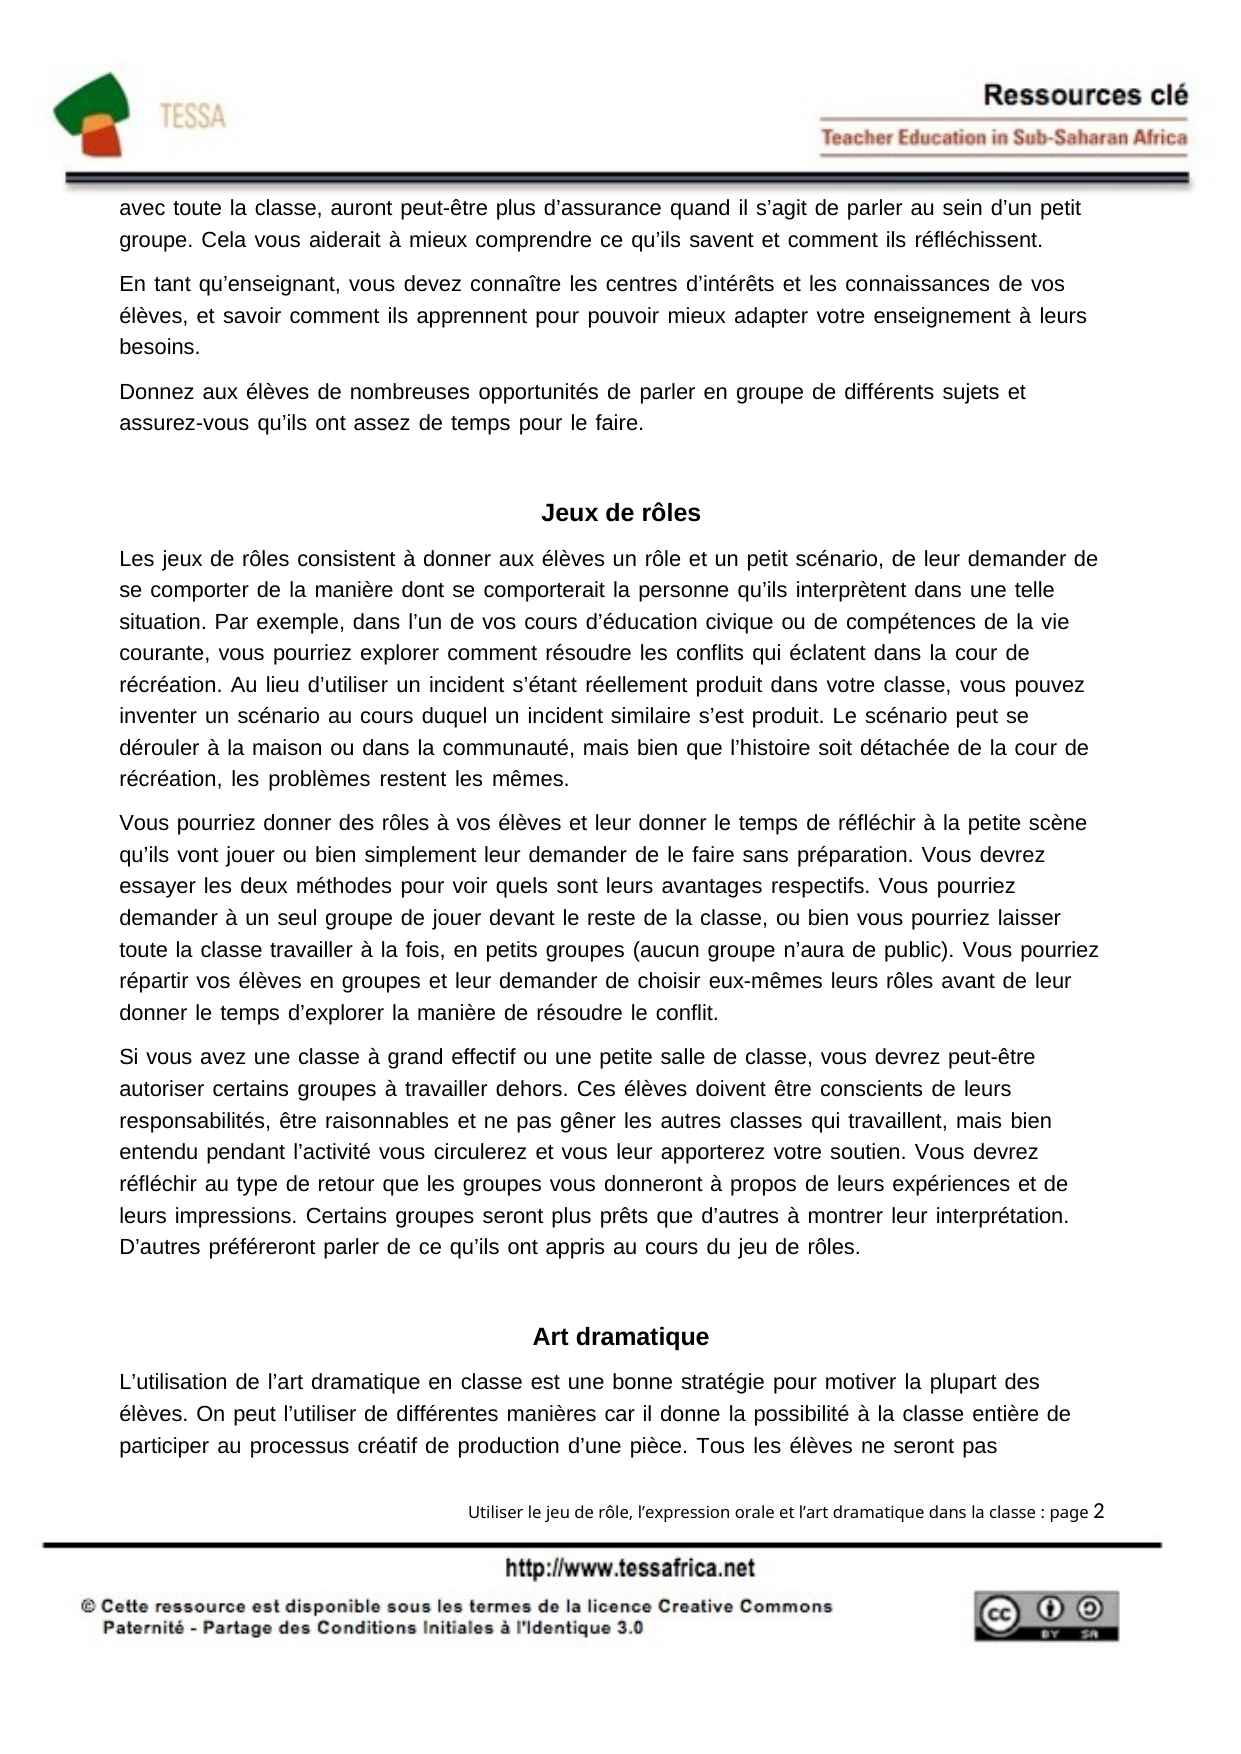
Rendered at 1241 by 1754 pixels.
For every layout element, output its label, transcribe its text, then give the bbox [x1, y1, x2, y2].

picture [30, 1534, 1172, 1652]
subtitle Art dramatique [190, 1322, 1052, 1351]
text L’utilisation de l’art dramatique en classe est une bonne stratégie pour motiver la plupart des élèves. On peut l’utiliser de différentes manières car il donne la possibilité à la classe entière de participer au processus créatif de production d’une pièce. Tous les élèves ne seront pas [119, 1369, 1105, 1458]
text Les jeux de rôles consistent à donner aux élèves un rôle et un petit scénario, de leur demander de se comporter de la manière dont se comporterait la personne qu’ils interprètent dans une telle situation. Par exemple, dans l’un de vos cours d’éducation civique ou de compétences de la vie courante, vous pourriez explorer comment résoudre les conflits qui éclatent dans la cour de récréation. Au lieu d’utiliser un incident s’étant réellement produit dans votre classe, vous pouvez inventer un scénario au cours duquel un incident similaire s’est produit. Le scénario peut se dérouler à la maison ou dans la communauté, mais bien que l’histoire soit détachée de la cour de récréation, les problèmes restent les mêmes. [119, 546, 1105, 791]
text Vous pourriez donner des rôles à vos élèves et leur donner le temps de réfléchir à la petite scène qu’ils vont jouer ou bien simplement leur demander de le faire sans préparation. Vous devrez essayer les deux méthodes pour voir quels sont leurs avantages respectifs. Vous pourriez demander à un seul groupe de jouer devant le reste de la classe, ou bien vous pourriez laisser toute la classe travailler à la fois, en petits groupes (aucun groupe n’aura de public). Vous pourriez répartir vos élèves en groupes et leur demander de choisir eux-mêmes leurs rôles avant de leur donner le temps d’explorer la manière de résoudre le conflit. [119, 810, 1105, 1025]
picture [30, 30, 1216, 195]
subtitle Jeux de rôles [509, 498, 733, 527]
text Donnez aux élèves de nombreuses opportunités de parler en groupe de différents sujets et assurez-vous qu’ils ont assez de temps pour le faire. [119, 379, 1040, 436]
text avec toute la classe, auront peut-être plus d’assurance quand il s’agit de parler au sein d’un petit groupe. Cela vous aiderait à mieux comprendre ce qu’ils savent et comment ils réfléchissent. [119, 195, 1121, 252]
text Si vous avez une classe à grand effectif ou une petite salle de classe, vous devrez peut-être autoriser certains groupes à travailler dehors. Ces élèves doivent être conscients de leurs responsabilités, être raisonnables et ne pas gêner les autres classes qui travaillent, mais bien entendu pendant l’activité vous circulerez et vous leur apporterez votre soutien. Vous devrez réfléchir au type de retour que les groupes vous donneront à propos de leurs expériences et de leurs impressions. Certains groupes seront plus prêts que d’autres à montrer leur interprétation. D’autres préféreront parler de ce qu’ils ont appris au cours du jeu de rôles. [119, 1044, 1102, 1259]
text En tant qu’enseignant, vous devez connaître les centres d’intérêts et les connaissances de vos élèves, et savoir comment ils apprennent pour pouvoir mieux adapter votre enseignement à leurs besoins. [119, 271, 1105, 359]
